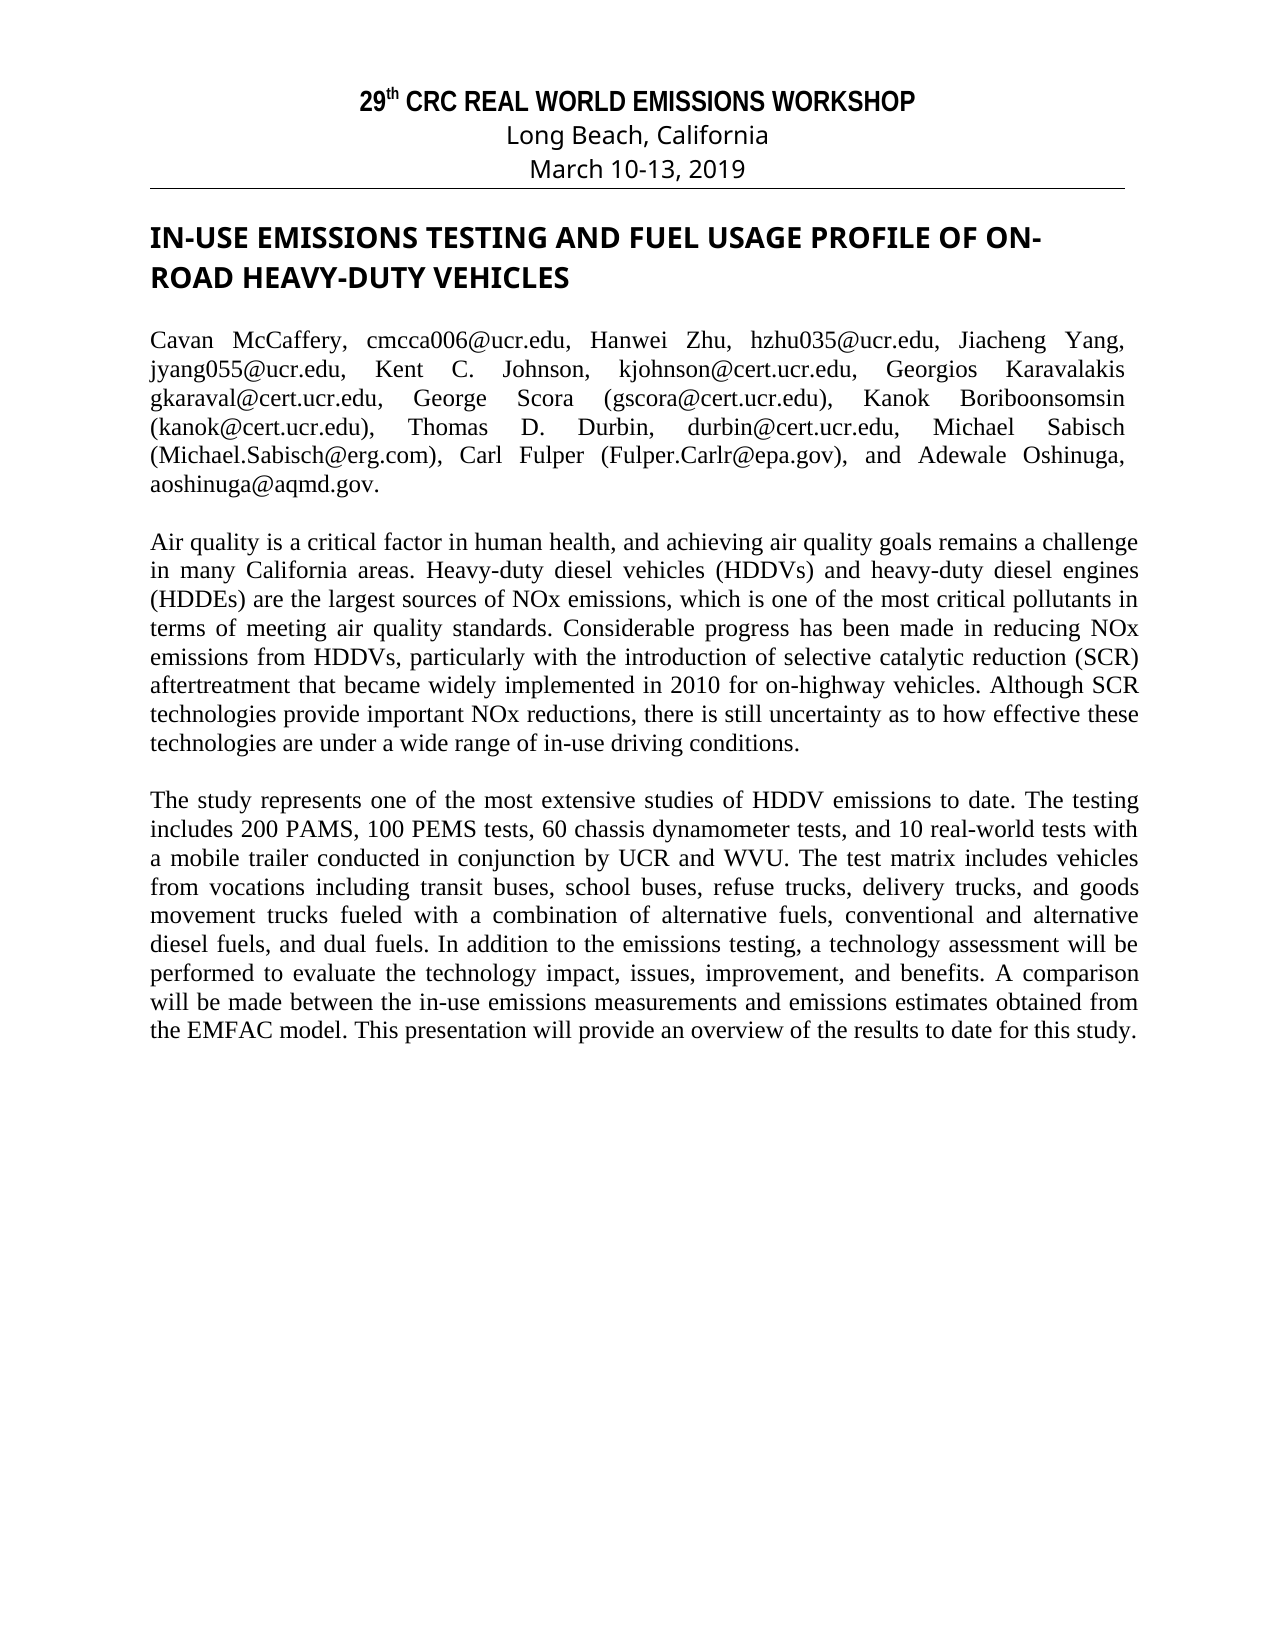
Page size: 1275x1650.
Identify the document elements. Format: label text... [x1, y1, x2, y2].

text Air quality is a critical factor in human health, and achieving air quality goals remains a challenge in many California areas. Heavy-duty diesel vehicles (HDDVs) and heavy-duty diesel engines (HDDEs) are the largest sources of NOx emissions, which is one of the most critical pollutants in terms of meeting air quality standards. Considerable progress has been made in reducing NOx emissions from HDDVs, particularly with the introduction of selective catalytic reduction (SCR) aftertreatment that became widely implemented in 2010 for on-highway vehicles. Although SCR technologies provide important NOx reductions, there is still uncertainty as to how effective these technologies are under a wide range of in-use driving conditions. [150, 527, 1140, 757]
text Cavan McCaffery, cmcca006@ucr.edu, Hanwei Zhu, hzhu035@ucr.edu, Jiacheng Yang, jyang055@ucr.edu, Kent C. Johnson, kjohnson@cert.ucr.edu, Georgios Karavalakis gkaraval@cert.ucr.edu, George Scora (gscora@cert.ucr.edu), Kanok Boriboonsomsin (kanok@cert.ucr.edu), Thomas D. Durbin, durbin@cert.ucr.edu, Michael Sabisch (Michael.Sabisch@erg.com), Carl Fulper (Fulper.Carlr@epa.gov), and Adewale Oshinuga, aoshinuga@aqmd.gov. [150, 326, 1125, 498]
text The study represents one of the most extensive studies of HDDV emissions to date. The testing includes 200 PAMS, 100 PEMS tests, 60 chassis dynamometer tests, and 10 real-world tests with a mobile trailer conducted in conjunction by UCR and WVU. The test matrix includes vehicles from vocations including transit buses, school buses, refuse trucks, delivery trucks, and goods movement trucks fueled with a combination of alternative fuels, conventional and alternative diesel fuels, and dual fuels. In addition to the emissions testing, a technology assessment will be performed to evaluate the technology impact, issues, improvement, and benefits. A comparison will be made between the in-use emissions measurements and emissions estimates obtained from the EMFAC model. This presentation will provide an overview of the results to date for this study. [150, 786, 1140, 1044]
text In-Use Emissions Testing and Fuel Usage Profile of On-Road Heavy-Duty Vehicles [150, 217, 1125, 297]
